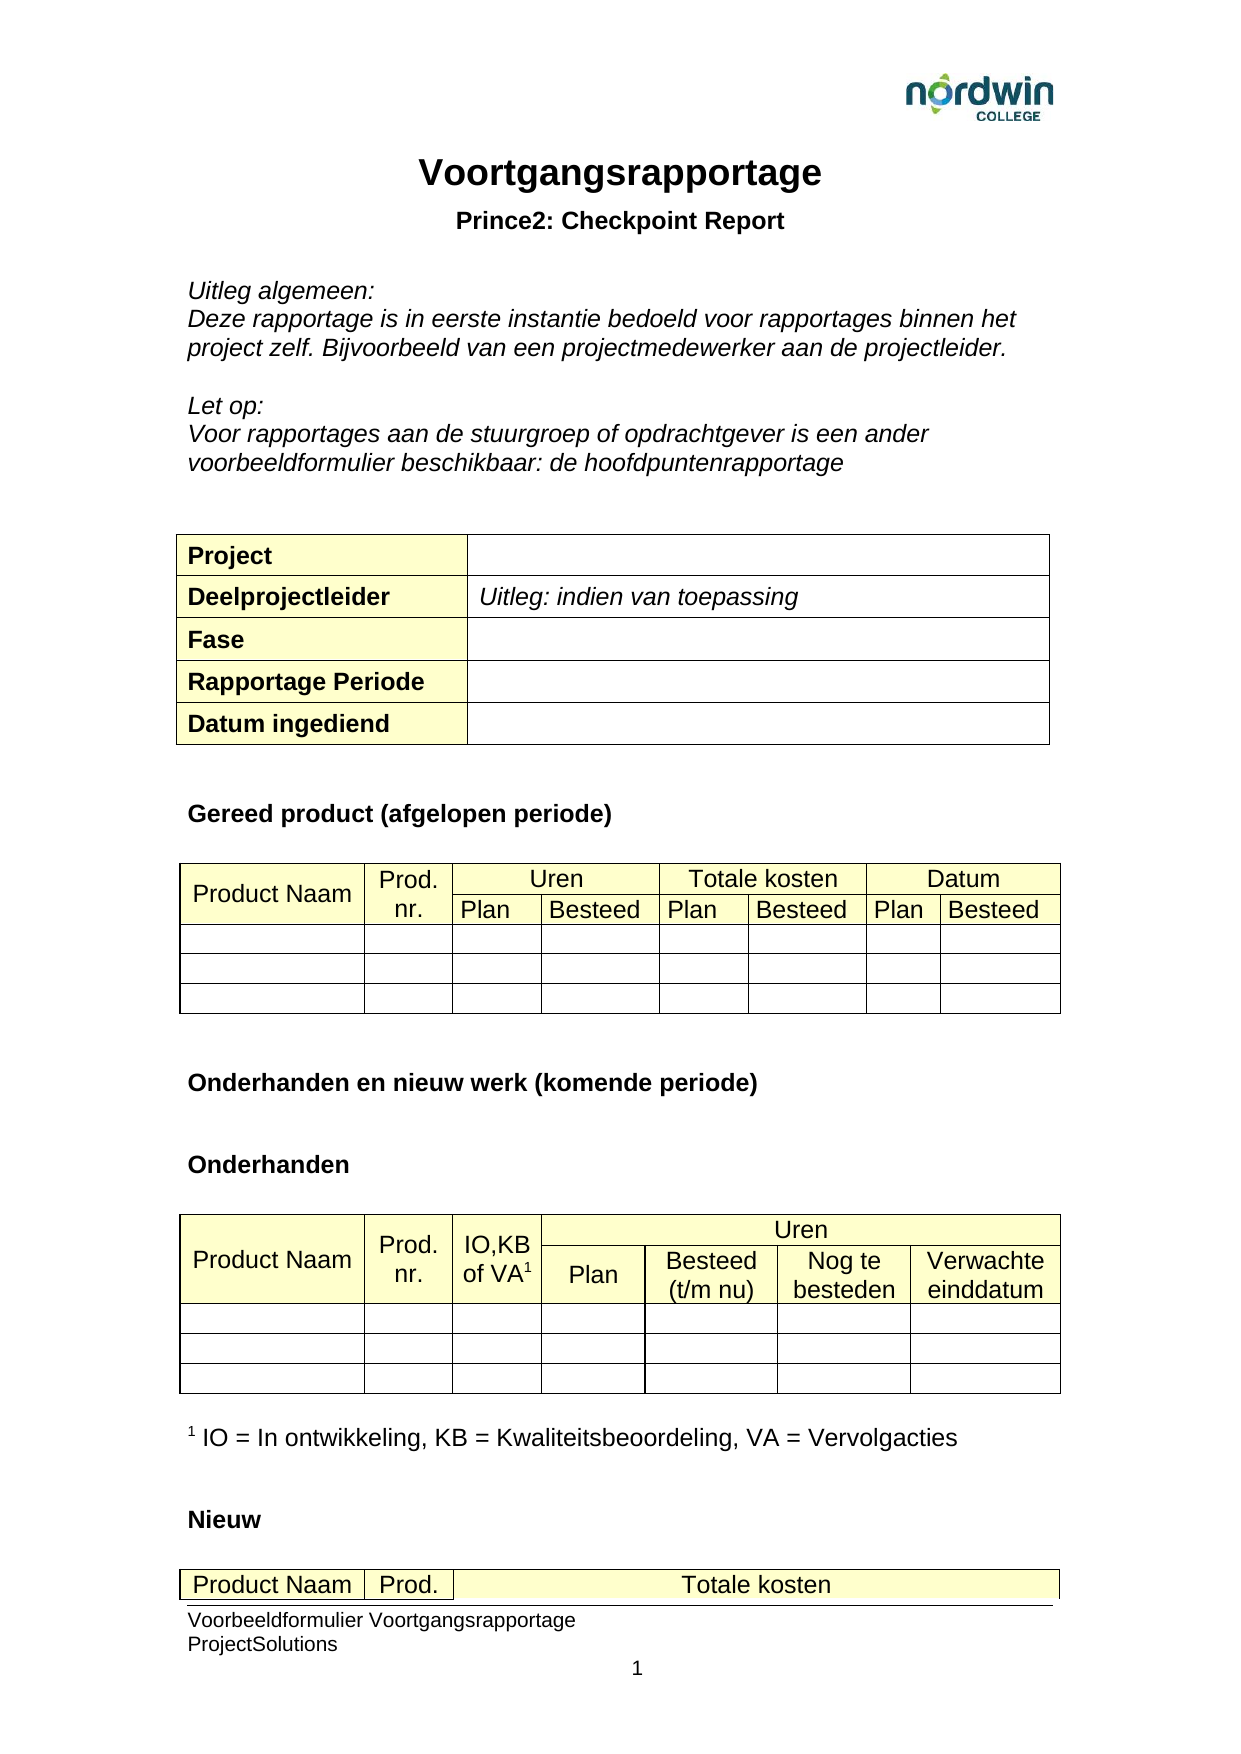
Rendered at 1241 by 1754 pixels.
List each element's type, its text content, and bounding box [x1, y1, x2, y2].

table_cell [941, 984, 1060, 1013]
table_cell [181, 984, 364, 1013]
table_header Datum [867, 864, 1060, 894]
table_cell Nog te besteden [778, 1246, 910, 1303]
table_cell [453, 954, 541, 983]
table_cell [181, 1334, 364, 1363]
table_cell [181, 954, 364, 983]
table_cell Plan [542, 1246, 644, 1303]
table_cell [646, 1334, 777, 1363]
table_header Totale kosten [454, 1570, 1059, 1598]
text Deze rapportage is in eerste instantie bedoeld voor rapportages binnen het project zelf. Bijvoorbeeld van een projectmedewerker aan de projectleider. [187, 304, 1053, 362]
table_cell [453, 1364, 541, 1393]
table_header Project [177, 535, 467, 575]
table_cell [542, 1364, 644, 1393]
table_cell [181, 1304, 364, 1333]
table_cell [911, 1334, 1060, 1363]
table_cell Besteed [941, 895, 1060, 923]
table_cell [867, 984, 940, 1013]
table_cell [646, 1364, 777, 1393]
table_cell [911, 1364, 1060, 1393]
subtitle Nieuw [187, 1505, 1053, 1534]
table_header Prod. nr. [365, 1570, 453, 1598]
table_cell Datum ingediend [177, 703, 467, 744]
table_cell [468, 618, 1049, 659]
table_cell [542, 984, 659, 1013]
title Voortgangsrapportage [187, 150, 1053, 193]
table_header Uren [453, 864, 659, 894]
table_cell [365, 954, 452, 983]
table_cell [453, 984, 541, 1013]
table_header [468, 535, 1049, 575]
table_cell Deelprojectleider [177, 576, 467, 617]
text Let op: [187, 391, 1053, 419]
table_cell [749, 954, 866, 983]
table_cell Uitleg: indien van toepassing [468, 576, 1049, 617]
picture [906, 73, 1054, 121]
table_header Prod. nr. [365, 864, 452, 923]
table_header Product Naam [181, 864, 364, 923]
subtitle Onderhanden [187, 1150, 1053, 1179]
table_cell [646, 1304, 777, 1333]
table_cell [660, 954, 748, 983]
table_cell [365, 984, 452, 1013]
table_cell Besteed [749, 895, 866, 923]
table_header Totale kosten [660, 864, 866, 894]
table_cell [453, 1304, 541, 1333]
table_cell [453, 925, 541, 953]
table_cell [911, 1304, 1060, 1333]
table_cell Verwachte einddatum [911, 1246, 1060, 1303]
table_cell [542, 1334, 644, 1363]
table_cell Rapportage Periode [177, 661, 467, 702]
table_cell [660, 984, 748, 1013]
table_cell Plan [867, 895, 940, 923]
table_cell [778, 1334, 910, 1363]
table_cell Besteed (t/m nu) [646, 1246, 777, 1303]
table_cell [181, 1364, 364, 1393]
table_cell [542, 1304, 644, 1333]
table_cell [542, 925, 659, 953]
table_cell [181, 925, 364, 953]
table_cell Plan [660, 895, 748, 923]
table_header Product Naam [181, 1570, 364, 1598]
table_cell [941, 954, 1060, 983]
subtitle Gereed product (afgelopen periode) [187, 799, 1053, 828]
table_cell [468, 661, 1049, 702]
table_cell Fase [177, 618, 467, 659]
table_header Uren [542, 1215, 1060, 1245]
table_cell [365, 1364, 452, 1393]
table_cell [468, 703, 1049, 744]
table_cell [867, 925, 940, 953]
text Voor rapportages aan de stuurgroep of opdrachtgever is een ander voorbeeldformulier beschikbaar: de hoofdpuntenrapportage [187, 419, 1053, 477]
table_cell Besteed [542, 895, 659, 923]
table_cell [867, 954, 940, 983]
table_cell [542, 954, 659, 983]
table_cell [778, 1304, 910, 1333]
table_cell [365, 1304, 452, 1333]
table_header Product Naam [181, 1215, 364, 1303]
table_cell [365, 1334, 452, 1363]
subtitle Onderhanden en nieuw werk (komende periode) [187, 1068, 1053, 1096]
text 1 IO = In ontwikkeling, KB = Kwaliteitsbeoordeling, VA = Vervolgacties [187, 1422, 1053, 1451]
table_cell [749, 925, 866, 953]
table_cell [660, 925, 748, 953]
text Uitleg algemeen: [187, 276, 1053, 304]
table_cell [941, 925, 1060, 953]
text Prince2: Checkpoint Report [187, 206, 1053, 234]
table_cell [365, 925, 452, 953]
table_header Prod. nr. [365, 1215, 452, 1303]
table_cell [453, 1334, 541, 1363]
table_header IO,KB of VA1 [453, 1215, 541, 1303]
table_cell [778, 1364, 910, 1393]
table_cell Plan [453, 895, 541, 923]
table_cell [749, 984, 866, 1013]
